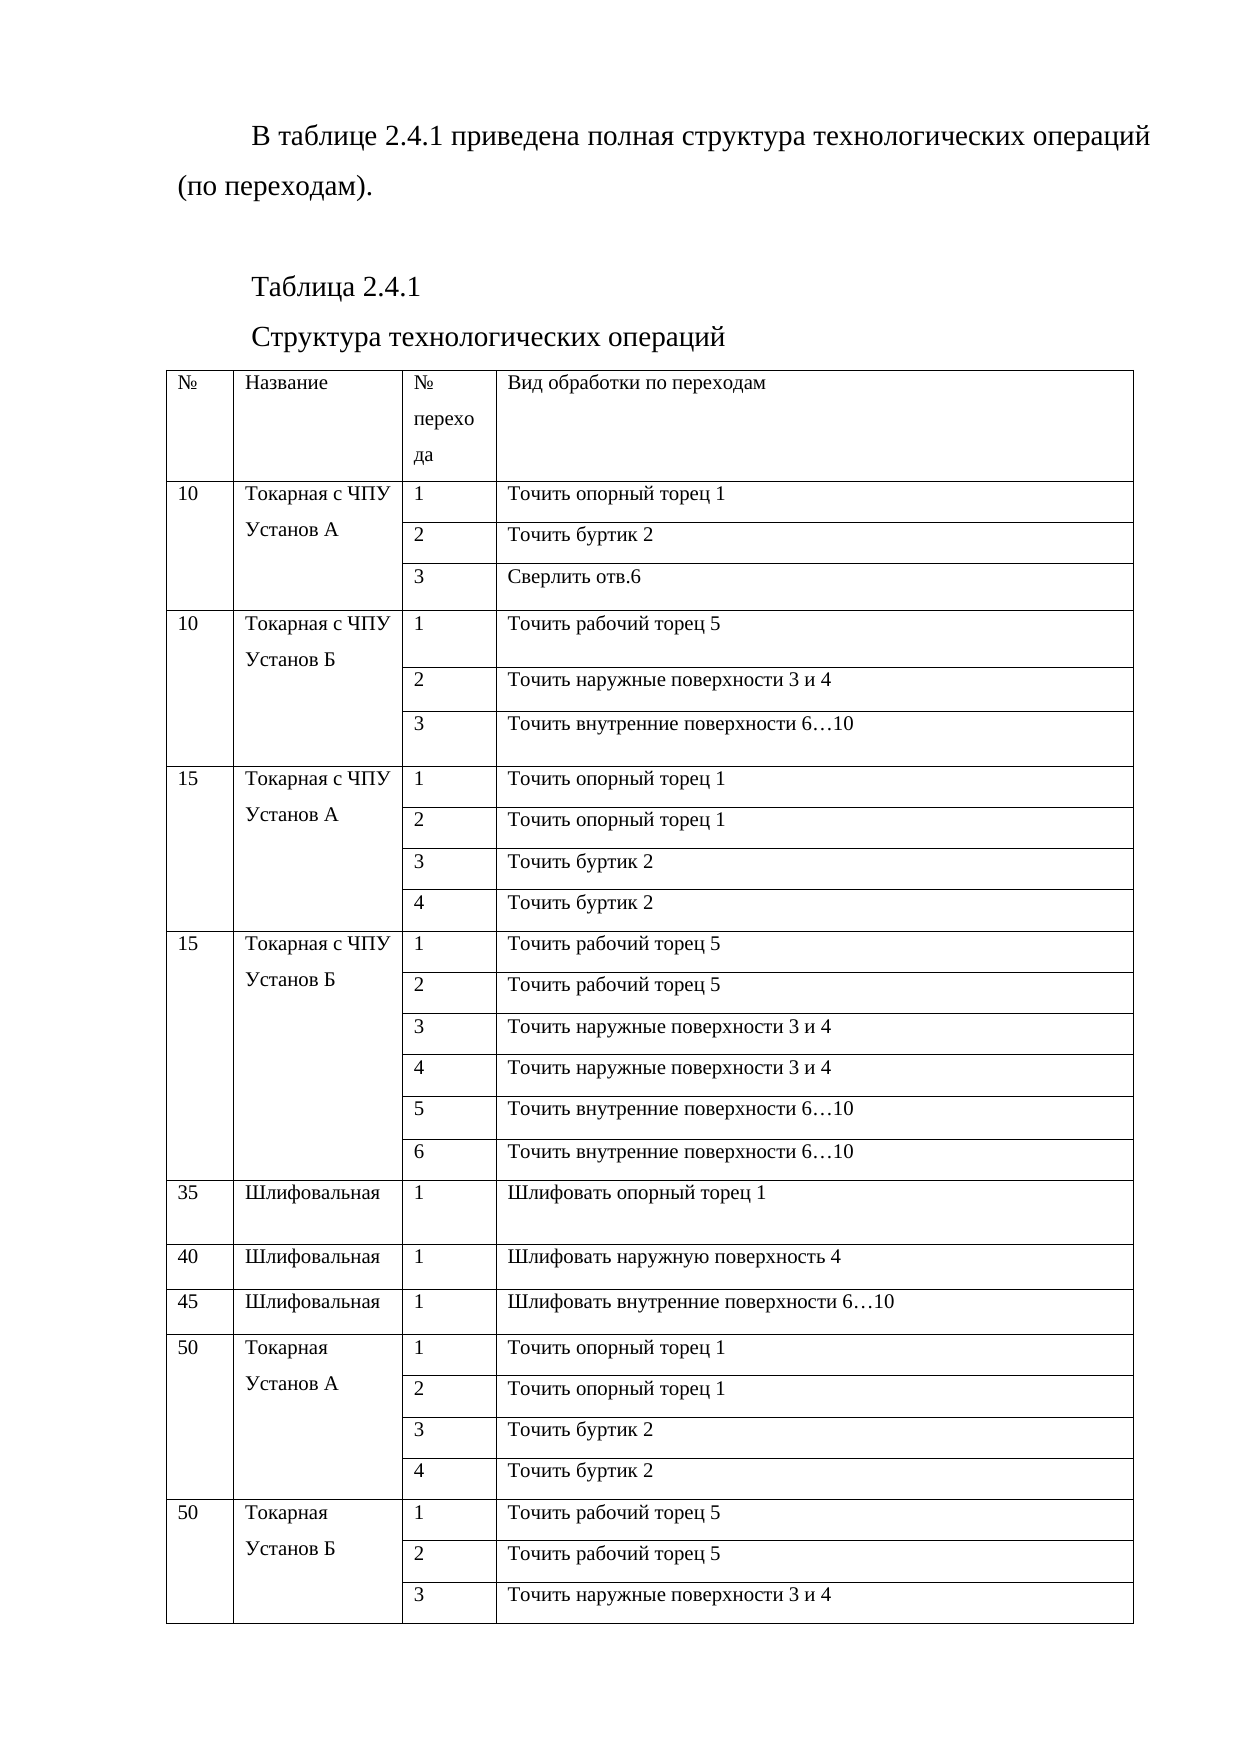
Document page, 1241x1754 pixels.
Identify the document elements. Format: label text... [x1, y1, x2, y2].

table_cell 1 [403, 932, 496, 972]
table_cell Точить наружные поверхности 3 и 4 [497, 1055, 1133, 1096]
table_header Название [234, 371, 402, 481]
table_cell Точить опорный торец 1 [497, 1335, 1133, 1375]
table_cell 1 [403, 767, 496, 807]
table_cell 10 [167, 482, 233, 610]
table_cell Точить опорный торец 1 [497, 482, 1133, 522]
table_cell 40 [167, 1245, 233, 1289]
table_cell 3 [403, 1014, 496, 1054]
table_cell 2 [403, 1541, 496, 1582]
table_cell Токарная Установ Б [234, 1500, 402, 1623]
table_cell 1 [403, 611, 496, 667]
table_cell 50 [167, 1500, 233, 1623]
table_cell Шлифовать наружную поверхность 4 [497, 1245, 1133, 1289]
table_cell Токарная с ЧПУ Установ Б [234, 932, 402, 1180]
table_cell 1 [403, 482, 496, 522]
table_cell 4 [403, 890, 496, 931]
table_cell 2 [403, 973, 496, 1013]
table_cell Шлифовальная [234, 1290, 402, 1334]
table_cell Точить внутренние поверхности 6…10 [497, 1097, 1133, 1138]
table_cell 35 [167, 1181, 233, 1243]
table_header Вид обработки по переходам [497, 371, 1133, 481]
table_cell 5 [403, 1097, 496, 1138]
table_cell Точить рабочий торец 5 [497, 932, 1133, 972]
text В таблице 2.4.1 приведена полная структура технологических операций (по переходам). [177, 118, 1152, 202]
table_header № перехода [403, 371, 496, 481]
table_cell Токарная Установ А [234, 1335, 402, 1499]
table_cell 3 [403, 564, 496, 610]
table_cell Точить буртик 2 [497, 849, 1133, 889]
table_cell Точить рабочий торец 5 [497, 1541, 1133, 1582]
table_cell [497, 1583, 1133, 1623]
table_cell Сверлить отв.6 [497, 564, 1133, 610]
table_cell 1 [403, 1335, 496, 1375]
table_cell 50 [167, 1335, 233, 1499]
table_cell Точить рабочий торец 5 [497, 973, 1133, 1013]
table_cell Точить внутренние поверхности 6…10 [497, 1140, 1133, 1180]
table_cell Точить рабочий торец 5 [497, 611, 1133, 667]
table_cell Точить наружные поверхности 3 и 4 [497, 1014, 1133, 1054]
table_cell 4 [403, 1459, 496, 1499]
table_cell Точить внутренние поверхности 6…10 [497, 712, 1133, 766]
text Таблица 2.4.1 [177, 269, 1152, 303]
table_cell 1 [403, 1245, 496, 1289]
table_cell Точить буртик 2 [497, 890, 1133, 931]
table_cell 2 [403, 523, 496, 563]
table_cell Шлифовать внутренние поверхности 6…10 [497, 1290, 1133, 1334]
table_cell Точить буртик 2 [497, 1418, 1133, 1458]
table_cell 3 [403, 1583, 496, 1623]
table_cell Токарная с ЧПУ Установ А [234, 482, 402, 610]
table_cell Точить наружные поверхности 3 и 4 [497, 668, 1133, 711]
table_cell Точить буртик 2 [497, 1459, 1133, 1499]
subtitle Структура технологических операций [177, 319, 1152, 353]
table_cell Точить опорный торец 1 [497, 808, 1133, 848]
table_cell Точить опорный торец 1 [497, 767, 1133, 807]
table_cell 3 [403, 712, 496, 766]
table_cell 1 [403, 1181, 496, 1243]
table_cell 15 [167, 932, 233, 1180]
table_cell Токарная с ЧПУ Установ Б [234, 611, 402, 766]
table_header № [167, 371, 233, 481]
table_cell 6 [403, 1140, 496, 1180]
table_cell 2 [403, 808, 496, 848]
table_cell Шлифовать опорный торец 1 [497, 1181, 1133, 1243]
table_cell Точить буртик 2 [497, 523, 1133, 563]
table_cell 15 [167, 767, 233, 931]
table_cell Шлифовальная [234, 1181, 402, 1243]
table_cell 1 [403, 1290, 496, 1334]
table_cell Точить рабочий торец 5 [497, 1500, 1133, 1540]
table_cell 1 [403, 1500, 496, 1540]
table_cell 3 [403, 849, 496, 889]
table_cell 3 [403, 1418, 496, 1458]
table_cell 45 [167, 1290, 233, 1334]
table_cell 2 [403, 668, 496, 711]
table_cell 10 [167, 611, 233, 766]
table_cell 4 [403, 1055, 496, 1096]
table_cell Токарная с ЧПУ Установ А [234, 767, 402, 931]
table_cell Шлифовальная [234, 1245, 402, 1289]
table_cell 2 [403, 1376, 496, 1417]
table_cell Точить опорный торец 1 [497, 1376, 1133, 1417]
